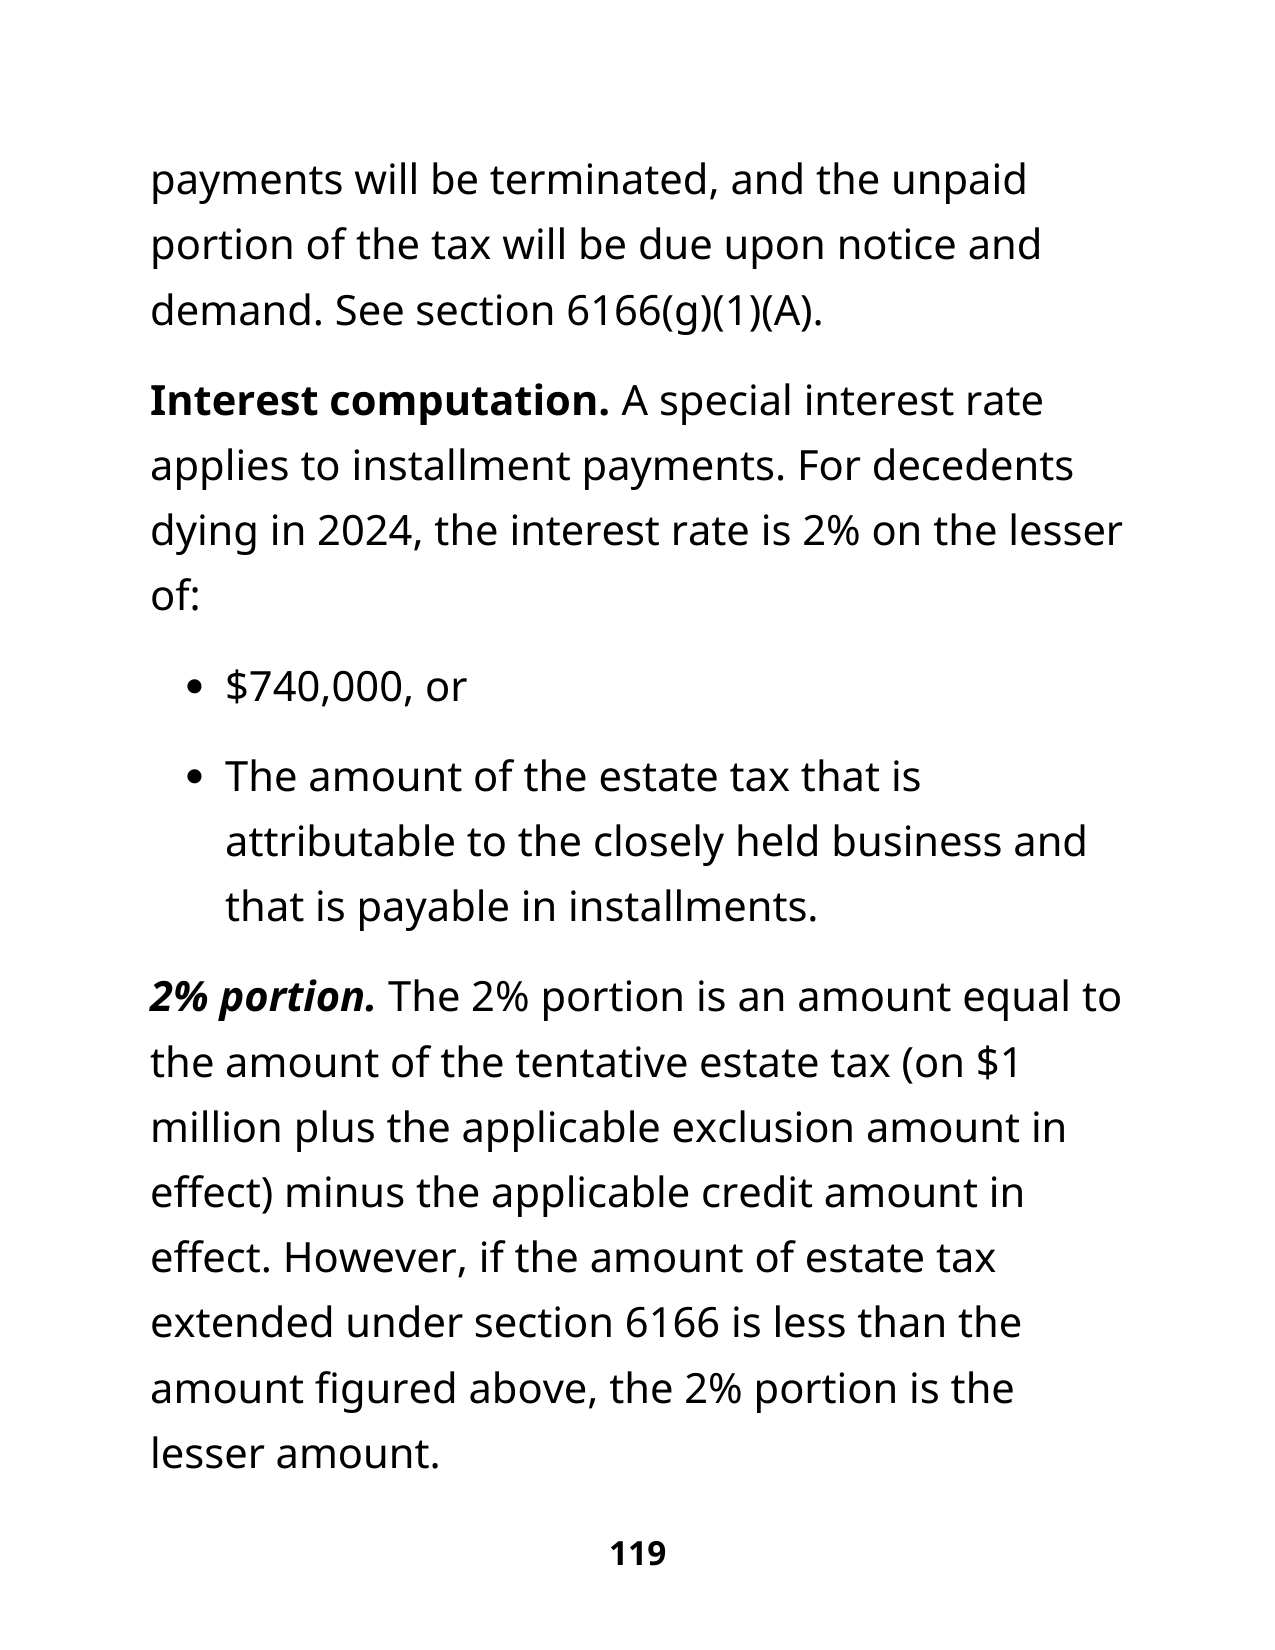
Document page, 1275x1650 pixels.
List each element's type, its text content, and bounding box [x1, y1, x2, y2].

text 2% portion. The 2% portion is an amount equal to the amount of the tentative estate tax (on $1 million plus the applicable exclusion amount in effect) minus the applicable credit amount in effect. However, if the amount of estate tax extended under section 6166 is less than the amount figured above, the 2% portion is the lesser amount. [150, 967, 1125, 1481]
text $740,000, or [187, 656, 1125, 713]
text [150, 150, 1125, 337]
text Interest computation. A special interest rate applies to installment payments. For decedents dying in 2024, the interest rate is 2% on the lesser of: [150, 371, 1125, 623]
text The amount of the estate tax that is attributable to the closely held business and that is payable in installments. [187, 747, 1125, 934]
